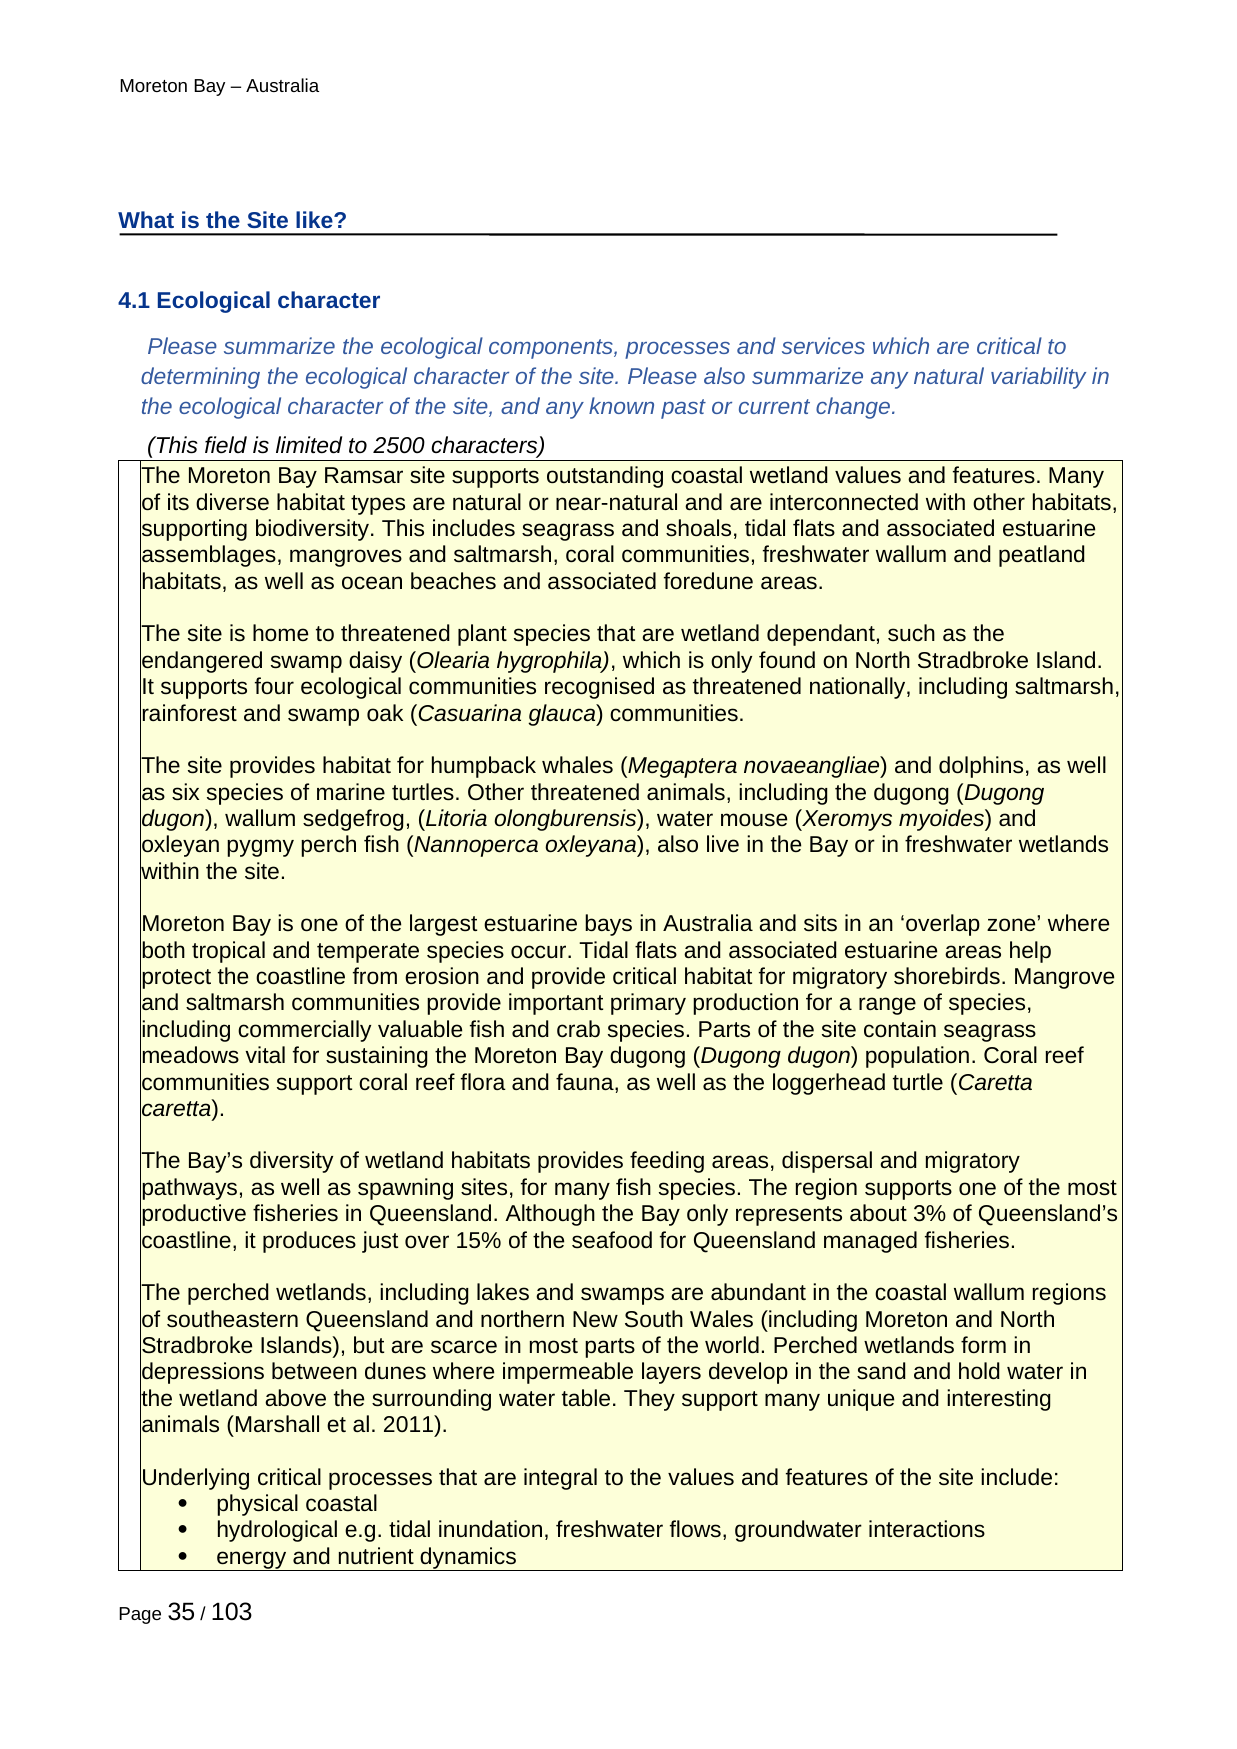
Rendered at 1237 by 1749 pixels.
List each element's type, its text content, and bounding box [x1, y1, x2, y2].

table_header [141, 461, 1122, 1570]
text (This field is limited to 2500 characters) [141, 432, 1118, 458]
text 4.1 Ecological character [118, 287, 1118, 313]
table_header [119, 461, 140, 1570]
text What is the Site like? [118, 207, 1118, 233]
text Please summarize the ecological components, processes and services which are critical to determining the ecological character of the site. Please also summarize any natural variability in the ecological character of the site, and any known past or current change. [141, 333, 1118, 419]
